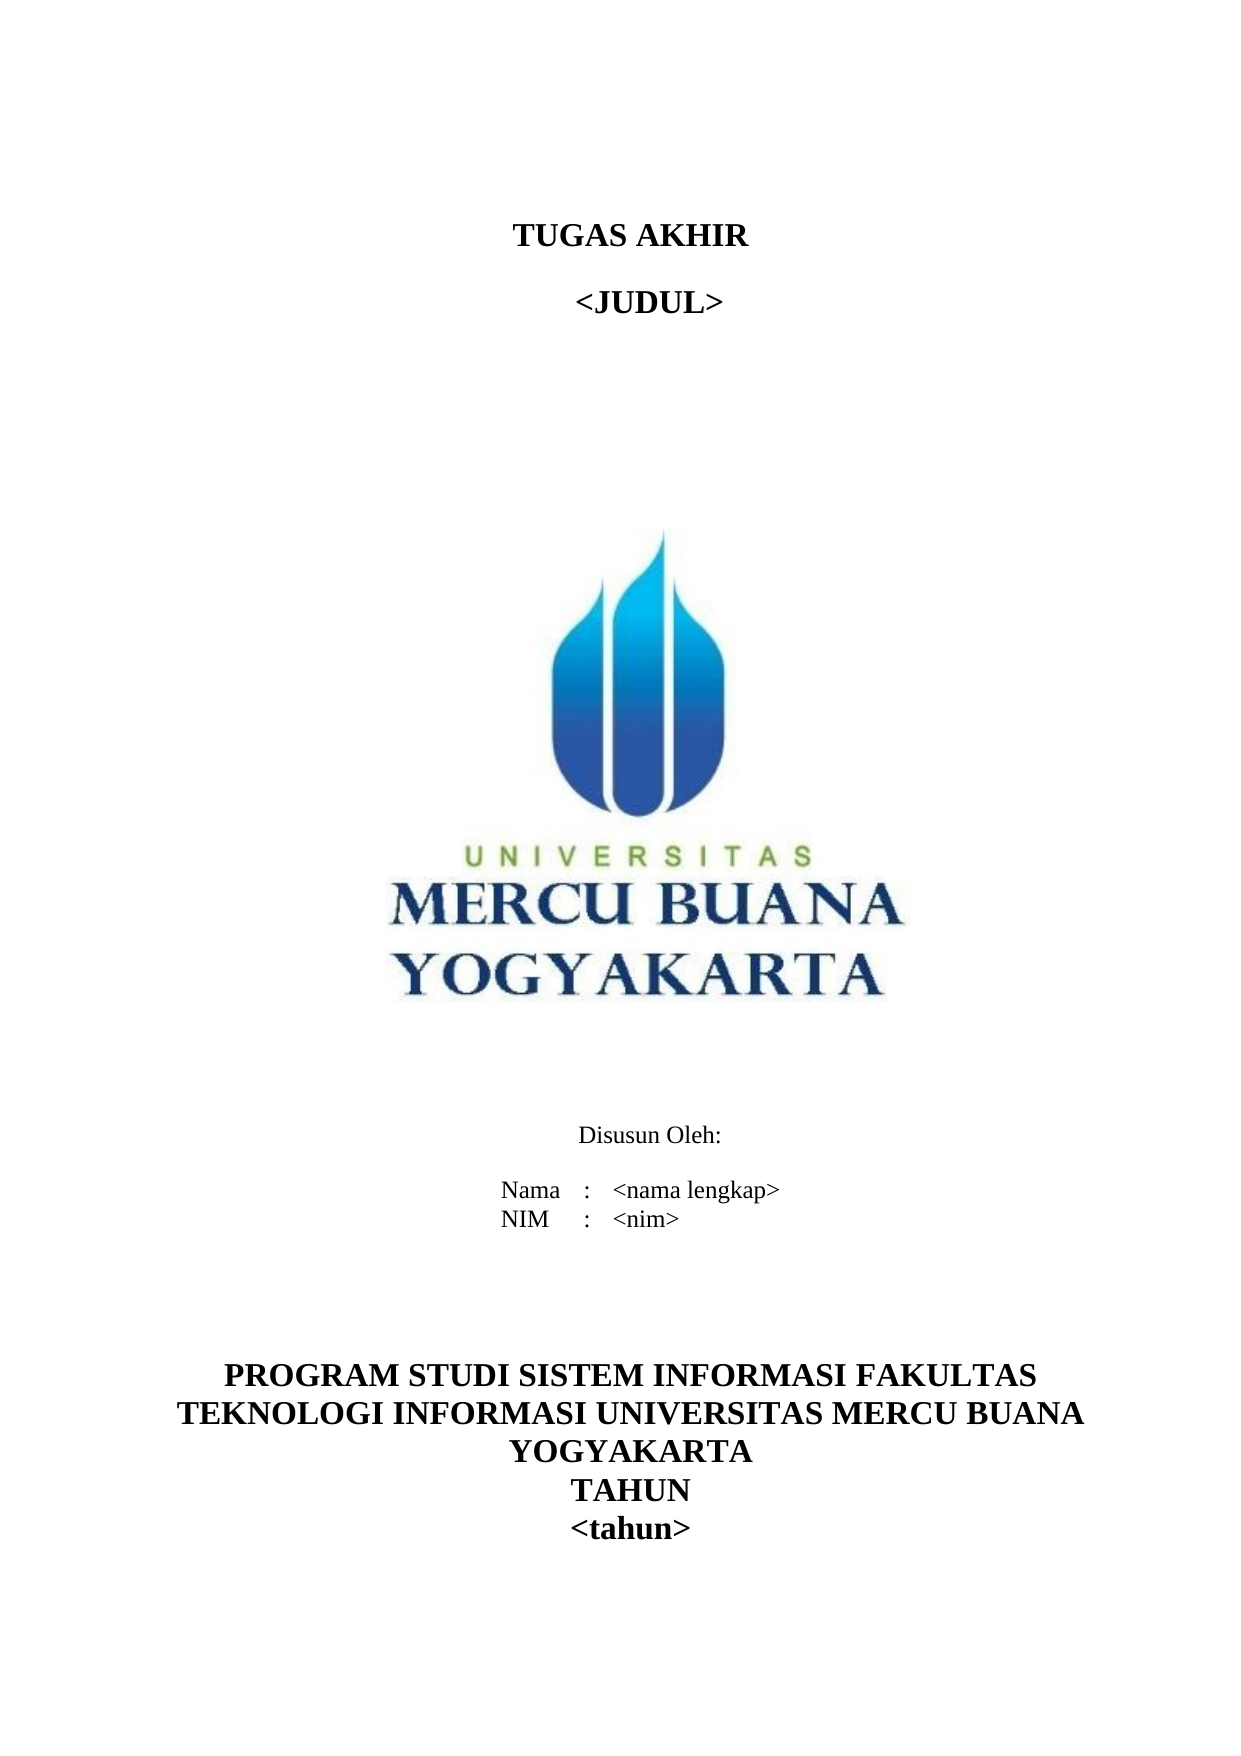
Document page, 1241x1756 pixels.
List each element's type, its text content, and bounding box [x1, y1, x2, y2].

text PROGRAM STUDI SISTEM INFORMASI FAKULTAS TEKNOLOGI INFORMASI UNIVERSITAS MERCU BUANA YOGYAKARTA [175, 1355, 1086, 1470]
table_cell : [572, 1164, 601, 1206]
table_cell NIM [480, 1206, 572, 1234]
text <JUDUL> [249, 283, 1051, 321]
text <tahun> [175, 1508, 1086, 1547]
text TUGAS AKHIR [175, 215, 1086, 253]
table_cell : [572, 1206, 601, 1234]
picture [386, 527, 912, 1004]
text TAHUN [175, 1470, 1086, 1508]
table_cell <nama lengkap> [601, 1164, 801, 1206]
table_cell Nama [480, 1164, 572, 1206]
table_header Disusun Oleh: [480, 1121, 801, 1163]
table_cell <nim> [601, 1206, 801, 1234]
